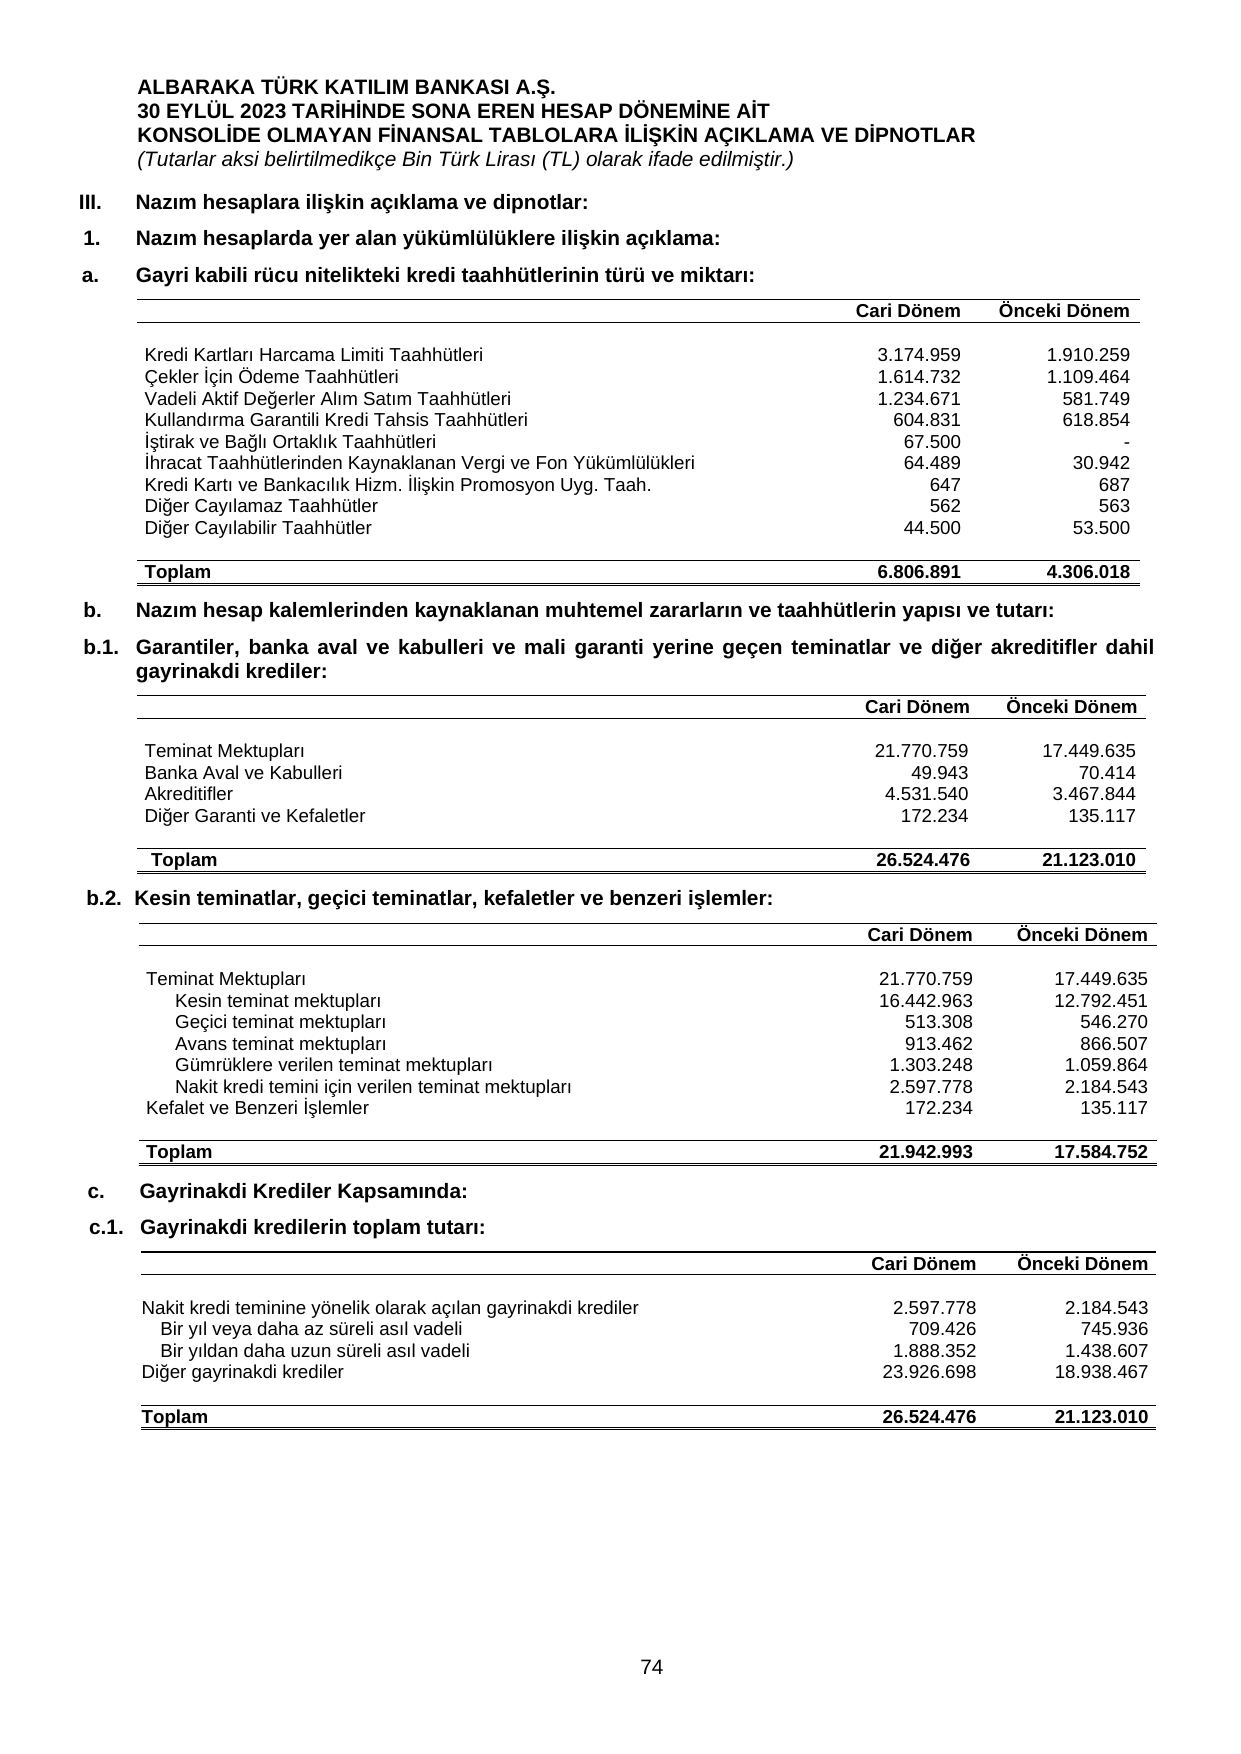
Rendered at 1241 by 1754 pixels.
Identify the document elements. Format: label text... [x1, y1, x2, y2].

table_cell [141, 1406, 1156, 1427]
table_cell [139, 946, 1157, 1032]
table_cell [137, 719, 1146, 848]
text 1. Nazım hesaplarda yer alan yükümlülüklere ilişkin açıklama: [83, 226, 1166, 250]
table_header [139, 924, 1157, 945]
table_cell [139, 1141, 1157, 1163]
text a. Gayri kabili rücu nitelikteki kredi taahhütlerinin türü ve miktarı: [82, 262, 1166, 286]
text c.1. Gayrinakdi kredilerin toplam tutarı: [89, 1215, 1166, 1239]
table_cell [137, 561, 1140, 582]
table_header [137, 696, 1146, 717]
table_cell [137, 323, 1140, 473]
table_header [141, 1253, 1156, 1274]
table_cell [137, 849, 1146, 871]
text b. Nazım hesap kalemlerinden kaynaklanan muhtemel zararların ve taahhütlerin yapısı ve tutarı: [83, 598, 1166, 622]
text b.2. Kesin teminatlar, geçici teminatlar, kefaletler ve benzeri işlemler: [86, 886, 1166, 910]
text b.1. Garantiler, banka aval ve kabulleri ve mali garanti yerine geçen teminatlar ve diğer akreditifler dahil gayrinakdi krediler: [83, 634, 1156, 682]
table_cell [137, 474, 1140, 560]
text c. Gayrinakdi Krediler Kapsamında: [78, 1178, 1166, 1202]
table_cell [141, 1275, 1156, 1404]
text III. Nazım hesaplara ilişkin açıklama ve dipnotlar: [79, 189, 1166, 213]
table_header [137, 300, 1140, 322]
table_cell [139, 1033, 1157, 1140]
